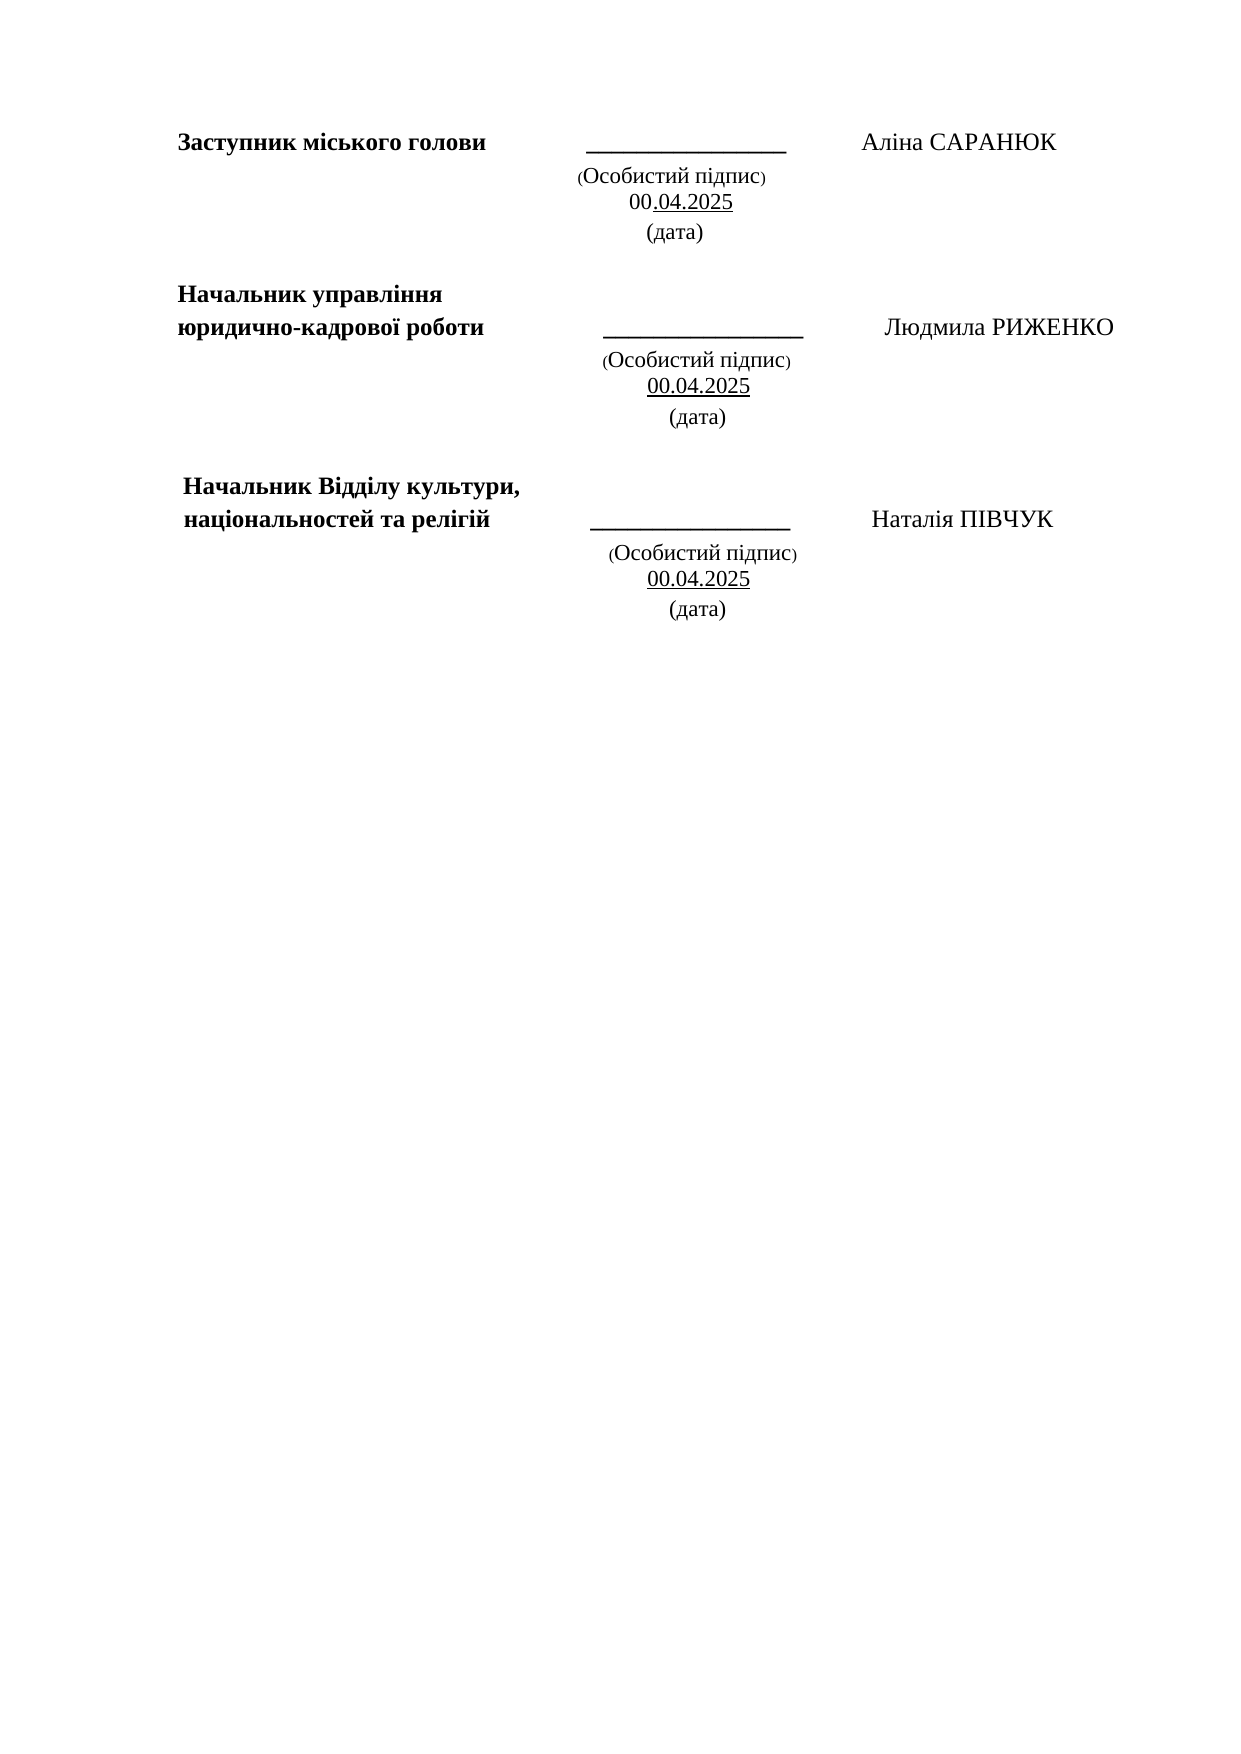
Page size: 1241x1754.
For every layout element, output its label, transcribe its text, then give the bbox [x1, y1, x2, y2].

text національностей та релігій ________________ Наталія ПІВЧУК [177, 504, 1152, 533]
text (дата) [177, 218, 1152, 244]
text юридично-кадрової роботи ________________ Людмила РИЖЕНКО [177, 312, 1152, 340]
text Начальник Відділу культури, [177, 471, 1152, 500]
text 00.04.2025 [177, 565, 1152, 591]
text 00.04.2025 [177, 188, 1152, 214]
text Заступник міського голови ________________ Аліна САРАНЮК [177, 127, 1152, 156]
text Начальник управління [177, 279, 1152, 307]
subtitle (Особистий підпис) [177, 346, 1152, 372]
text 00.04.2025 [177, 372, 1152, 399]
subtitle (Особистий підпис) [177, 539, 1152, 565]
text (дата) [177, 595, 1152, 622]
subtitle (Особистий підпис) [177, 162, 1152, 188]
text (дата) [177, 403, 1152, 429]
